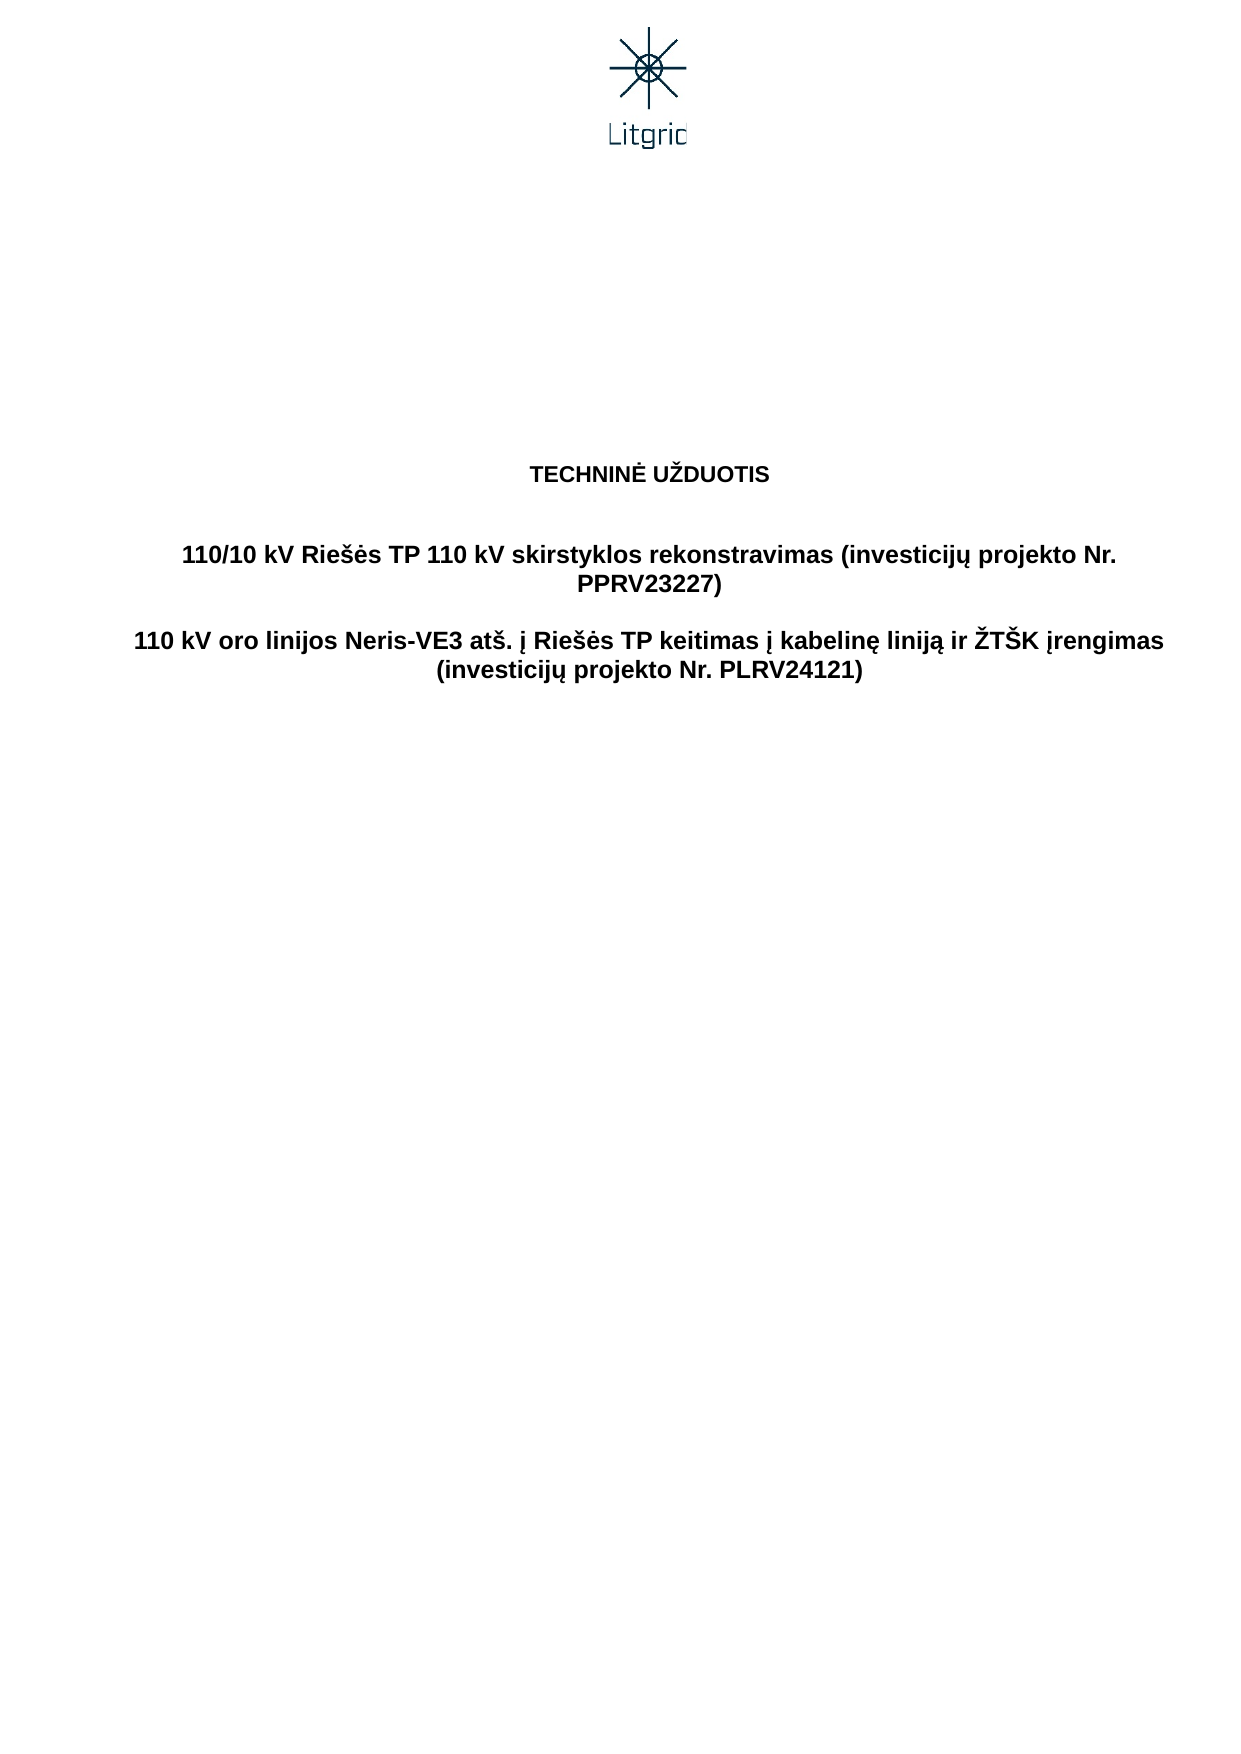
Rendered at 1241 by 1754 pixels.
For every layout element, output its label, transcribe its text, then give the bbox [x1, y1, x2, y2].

picture [608, 27, 686, 146]
title TECHNINĖ UŽDUOTIS [118, 461, 1181, 487]
title 110/10 kV Riešės TP 110 kV skirstyklos rekonstravimas (investicijų projekto Nr. PPRV23227) [118, 540, 1181, 597]
title 110 kV oro linijos Neris-VE3 atš. į Riešės TP keitimas į kabelinę liniją ir ŽTŠK įrengimas (investicijų projekto Nr. PLRV24121) [118, 626, 1181, 683]
